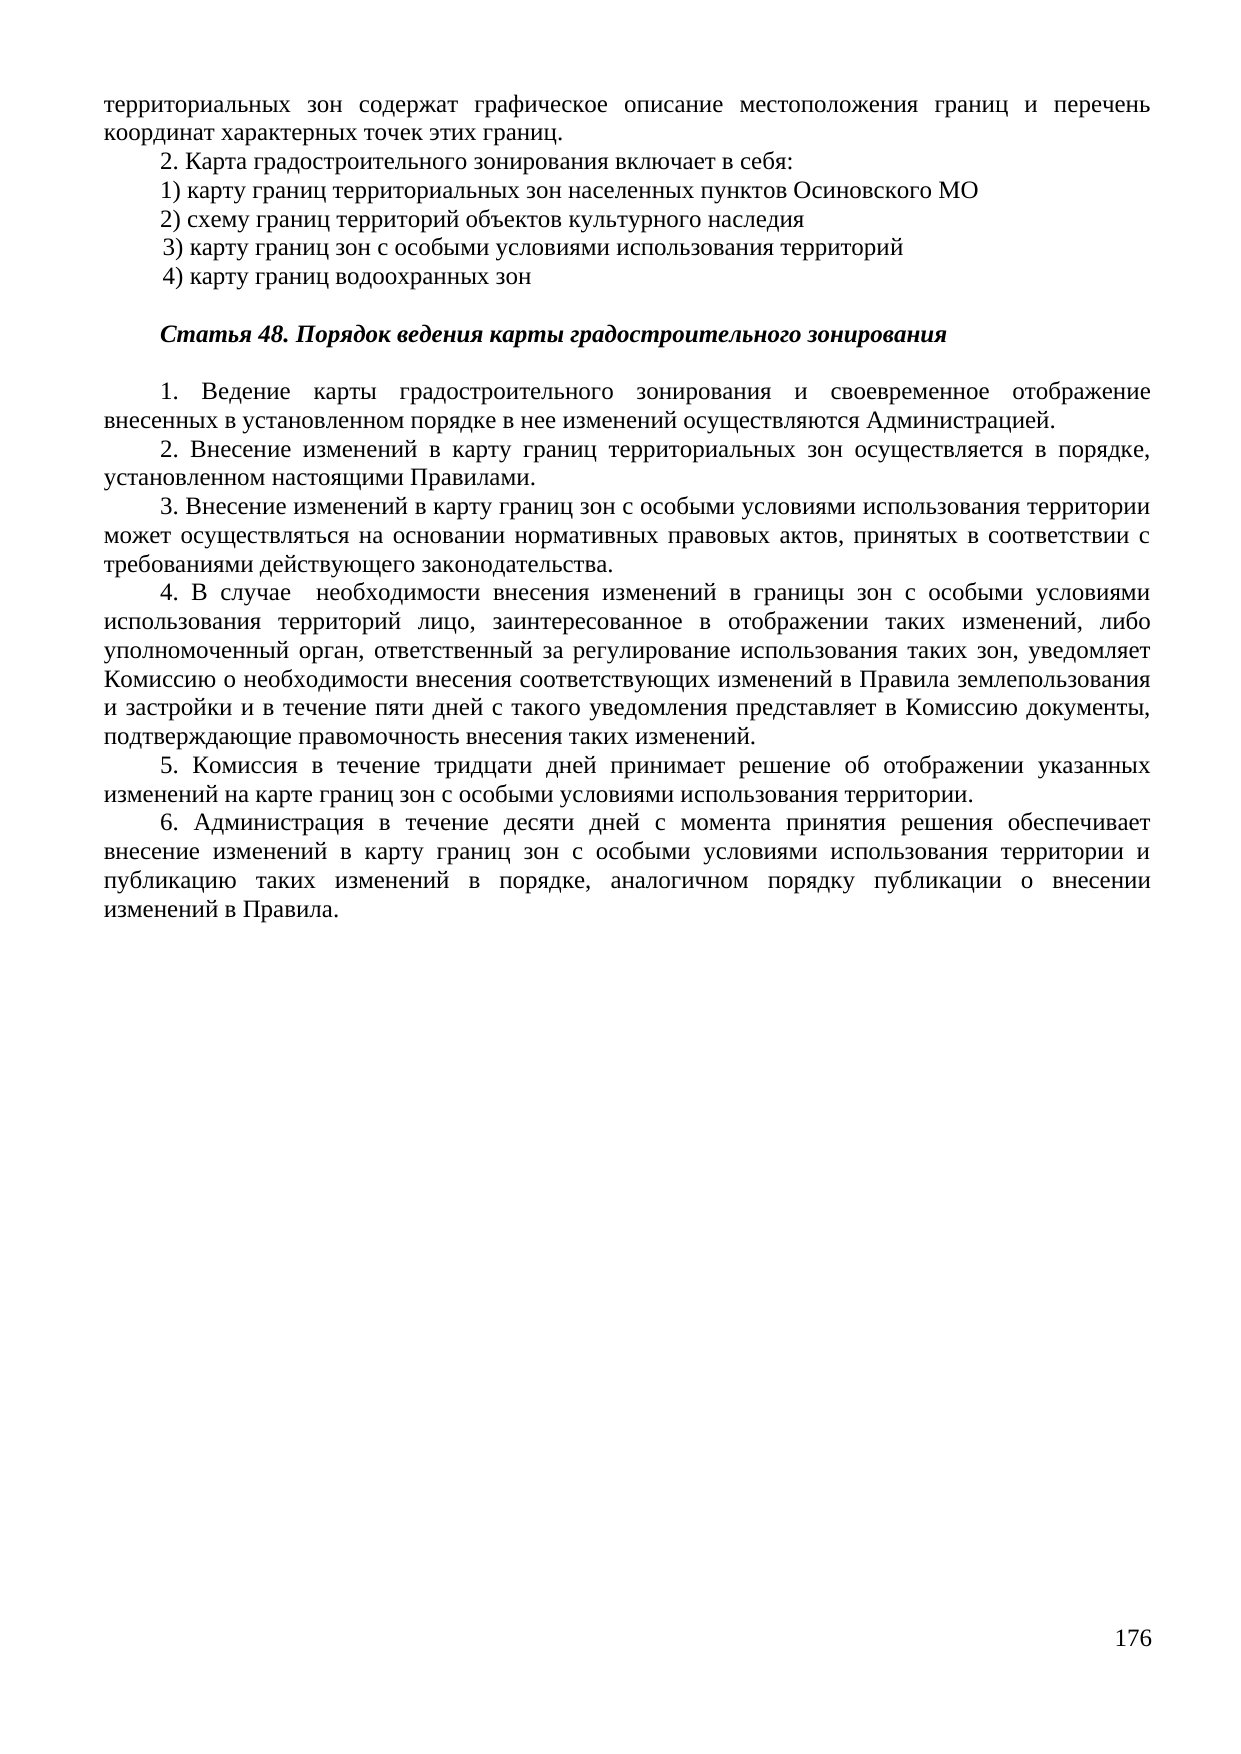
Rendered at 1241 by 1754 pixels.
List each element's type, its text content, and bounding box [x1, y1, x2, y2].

text 2. Внесение изменений в карту границ территориальных зон осуществляется в порядке, установленном настоящими Правилами. [103, 434, 1152, 491]
text 1) карту границ территориальных зон населенных пунктов Осиновского МО [103, 175, 1152, 204]
text 5. Комиссия в течение тридцати дней принимает решение об отображении указанных изменений на карте границ зон с особыми условиями использования территории. [103, 750, 1152, 807]
text 1. Ведение карты градостроительного зонирования и своевременное отображение внесенных в установленном порядке в нее изменений осуществляются Администрацией. [103, 376, 1152, 434]
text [103, 89, 1152, 146]
text 2. Карта градостроительного зонирования включает в себя: [103, 146, 1152, 175]
text 2) схему границ территорий объектов культурного наследия [103, 204, 1152, 232]
text 3) карту границ зон с особыми условиями использования территорий [103, 232, 1152, 261]
text 4) карту границ водоохранных зон [103, 261, 1152, 290]
text 4. В случае необходимости внесения изменений в границы зон с особыми условиями использования территорий лицо, заинтересованное в отображении таких изменений, либо уполномоченный орган, ответственный за регулирование использования таких зон, уведомляет Комиссию о необходимости внесения соответствующих изменений в Правила землепользования и застройки и в течение пяти дней с такого уведомления представляет в Комиссию документы, подтверждающие правомочность внесения таких изменений. [103, 577, 1152, 750]
text Статья 48. Порядок ведения карты градостроительного зонирования [103, 319, 1152, 347]
text 6. Администрация в течение десяти дней с момента принятия решения обеспечивает внесение изменений в карту границ зон с особыми условиями использования территории и публикацию таких изменений в порядке, аналогичном порядку публикации о внесении изменений в Правила. [103, 807, 1152, 922]
text 3. Внесение изменений в карту границ зон с особыми условиями использования территории может осуществляться на основании нормативных правовых актов, принятых в соответствии с требованиями действующего законодательства. [103, 491, 1152, 577]
